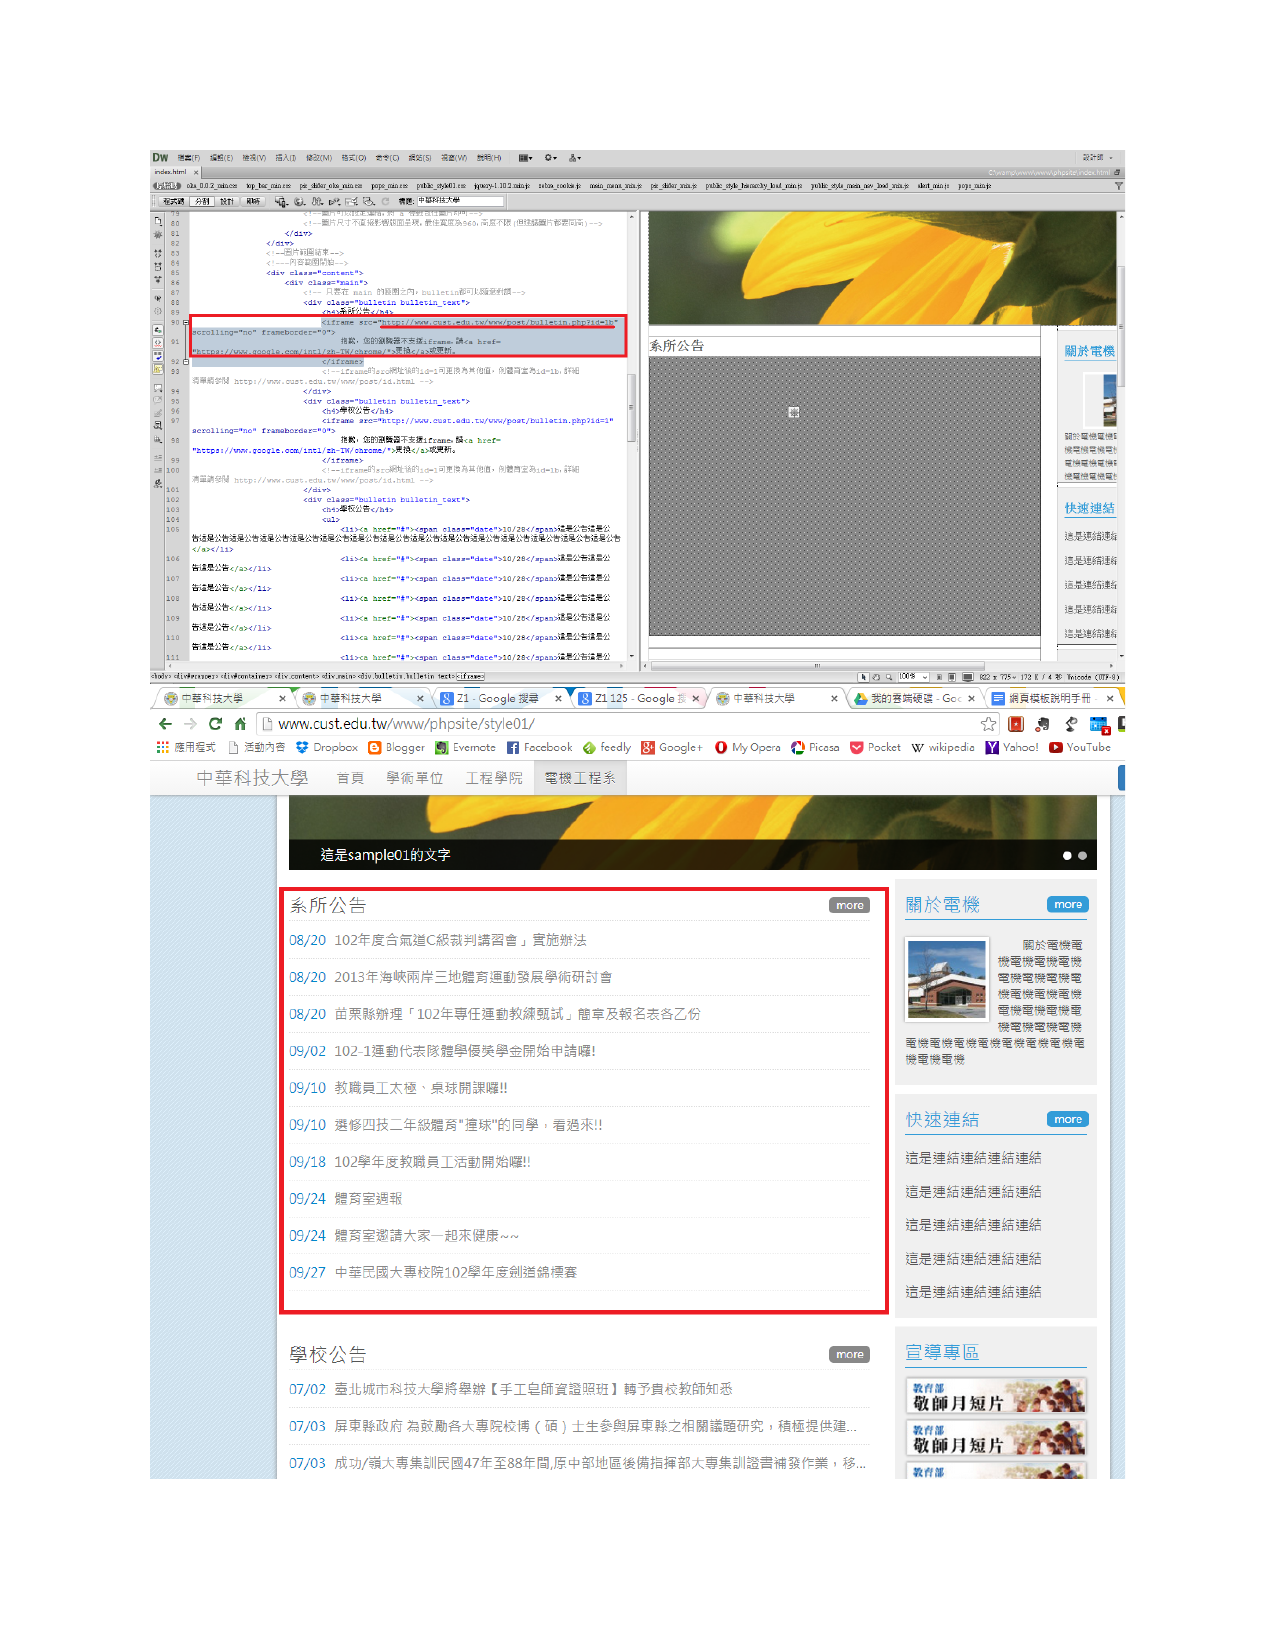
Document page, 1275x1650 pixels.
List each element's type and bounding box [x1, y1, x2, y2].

picture [150, 150, 1125, 684]
picture [150, 687, 1125, 1479]
